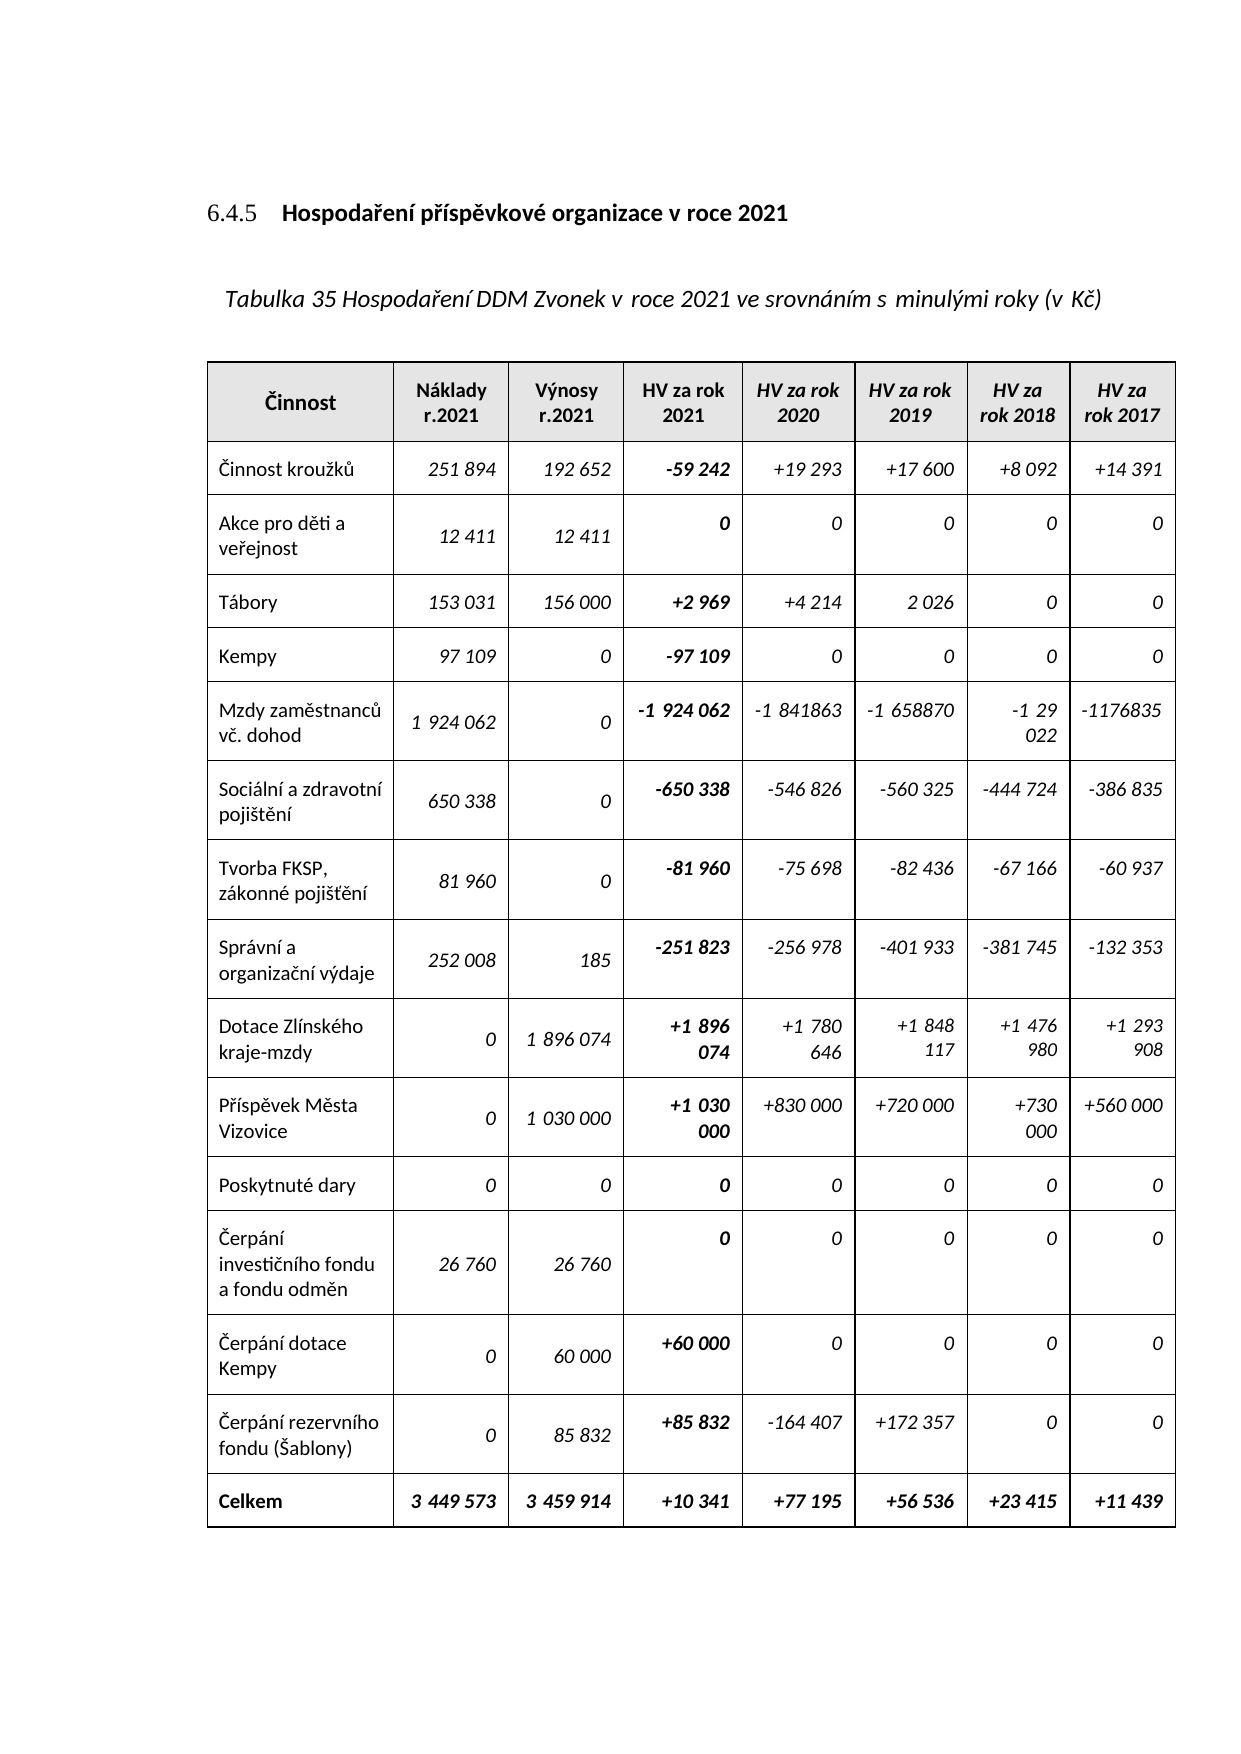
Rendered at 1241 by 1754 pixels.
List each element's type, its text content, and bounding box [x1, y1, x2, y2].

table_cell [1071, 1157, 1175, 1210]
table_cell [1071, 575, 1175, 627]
subtitle Hospodaření příspěvkové organizace v roce 2021 [207, 197, 1122, 228]
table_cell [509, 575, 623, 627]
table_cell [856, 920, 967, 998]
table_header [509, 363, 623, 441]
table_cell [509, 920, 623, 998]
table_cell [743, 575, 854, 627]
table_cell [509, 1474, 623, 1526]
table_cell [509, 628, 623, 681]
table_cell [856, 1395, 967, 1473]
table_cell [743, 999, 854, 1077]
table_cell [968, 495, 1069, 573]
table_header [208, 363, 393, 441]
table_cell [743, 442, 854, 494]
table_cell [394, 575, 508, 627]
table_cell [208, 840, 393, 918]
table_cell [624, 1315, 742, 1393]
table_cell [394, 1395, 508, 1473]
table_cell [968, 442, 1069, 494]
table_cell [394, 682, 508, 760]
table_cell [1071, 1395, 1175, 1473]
text Tabulka 35 Hospodaření DDM Zvonek v roce 2021 ve srovnáním s minulými roky (v Kč) [207, 283, 1122, 314]
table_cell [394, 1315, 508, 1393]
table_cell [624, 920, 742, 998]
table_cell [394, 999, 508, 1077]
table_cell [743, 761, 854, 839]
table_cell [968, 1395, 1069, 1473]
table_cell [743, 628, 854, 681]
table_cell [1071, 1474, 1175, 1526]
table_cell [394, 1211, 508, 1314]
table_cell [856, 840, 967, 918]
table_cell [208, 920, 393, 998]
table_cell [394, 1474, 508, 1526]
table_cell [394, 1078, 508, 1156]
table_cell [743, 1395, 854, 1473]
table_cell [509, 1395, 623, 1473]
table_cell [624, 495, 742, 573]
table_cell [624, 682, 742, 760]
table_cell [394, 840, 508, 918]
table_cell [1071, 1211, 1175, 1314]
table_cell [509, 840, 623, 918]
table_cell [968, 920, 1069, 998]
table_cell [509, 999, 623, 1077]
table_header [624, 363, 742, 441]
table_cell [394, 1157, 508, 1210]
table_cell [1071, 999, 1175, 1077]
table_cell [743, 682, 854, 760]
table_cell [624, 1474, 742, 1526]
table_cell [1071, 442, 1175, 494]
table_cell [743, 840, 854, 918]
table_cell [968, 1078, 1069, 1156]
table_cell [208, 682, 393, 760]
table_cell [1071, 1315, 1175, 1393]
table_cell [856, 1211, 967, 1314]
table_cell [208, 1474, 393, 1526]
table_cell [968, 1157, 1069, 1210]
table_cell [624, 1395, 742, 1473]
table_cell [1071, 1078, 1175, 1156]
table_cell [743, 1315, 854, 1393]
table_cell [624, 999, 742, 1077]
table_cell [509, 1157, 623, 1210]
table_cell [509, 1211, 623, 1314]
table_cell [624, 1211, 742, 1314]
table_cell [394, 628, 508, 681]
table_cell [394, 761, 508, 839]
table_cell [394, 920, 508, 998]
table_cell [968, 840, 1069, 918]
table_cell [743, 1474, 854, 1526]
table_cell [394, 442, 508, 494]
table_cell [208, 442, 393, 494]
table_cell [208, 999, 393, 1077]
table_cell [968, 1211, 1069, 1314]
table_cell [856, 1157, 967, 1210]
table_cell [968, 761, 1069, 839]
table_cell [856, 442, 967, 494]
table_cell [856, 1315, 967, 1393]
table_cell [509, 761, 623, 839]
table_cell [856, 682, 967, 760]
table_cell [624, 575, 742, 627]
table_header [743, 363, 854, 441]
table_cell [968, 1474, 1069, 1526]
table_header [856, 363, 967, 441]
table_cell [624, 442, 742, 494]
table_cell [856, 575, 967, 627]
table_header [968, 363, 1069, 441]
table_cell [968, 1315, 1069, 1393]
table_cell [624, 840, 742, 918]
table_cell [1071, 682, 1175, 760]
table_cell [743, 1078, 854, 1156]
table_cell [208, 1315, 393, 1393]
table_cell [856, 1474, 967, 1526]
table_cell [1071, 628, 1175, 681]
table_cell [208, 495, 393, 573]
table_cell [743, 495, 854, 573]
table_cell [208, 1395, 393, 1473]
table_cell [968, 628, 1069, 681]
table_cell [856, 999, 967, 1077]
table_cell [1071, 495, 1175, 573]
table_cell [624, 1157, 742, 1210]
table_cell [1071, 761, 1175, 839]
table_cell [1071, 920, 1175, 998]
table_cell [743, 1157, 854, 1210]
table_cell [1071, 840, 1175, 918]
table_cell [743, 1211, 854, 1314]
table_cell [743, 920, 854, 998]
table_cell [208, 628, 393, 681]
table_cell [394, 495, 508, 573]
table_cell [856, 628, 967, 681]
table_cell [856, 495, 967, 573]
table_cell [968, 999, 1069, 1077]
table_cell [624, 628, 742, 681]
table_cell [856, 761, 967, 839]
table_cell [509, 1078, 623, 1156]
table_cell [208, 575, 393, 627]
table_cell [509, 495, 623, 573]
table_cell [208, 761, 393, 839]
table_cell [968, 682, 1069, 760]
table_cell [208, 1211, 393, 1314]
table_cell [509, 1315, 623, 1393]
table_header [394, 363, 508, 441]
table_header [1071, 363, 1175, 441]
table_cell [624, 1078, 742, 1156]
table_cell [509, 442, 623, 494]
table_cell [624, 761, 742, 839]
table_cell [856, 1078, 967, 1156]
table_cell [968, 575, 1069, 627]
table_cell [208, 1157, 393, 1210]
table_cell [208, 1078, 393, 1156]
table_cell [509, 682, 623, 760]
